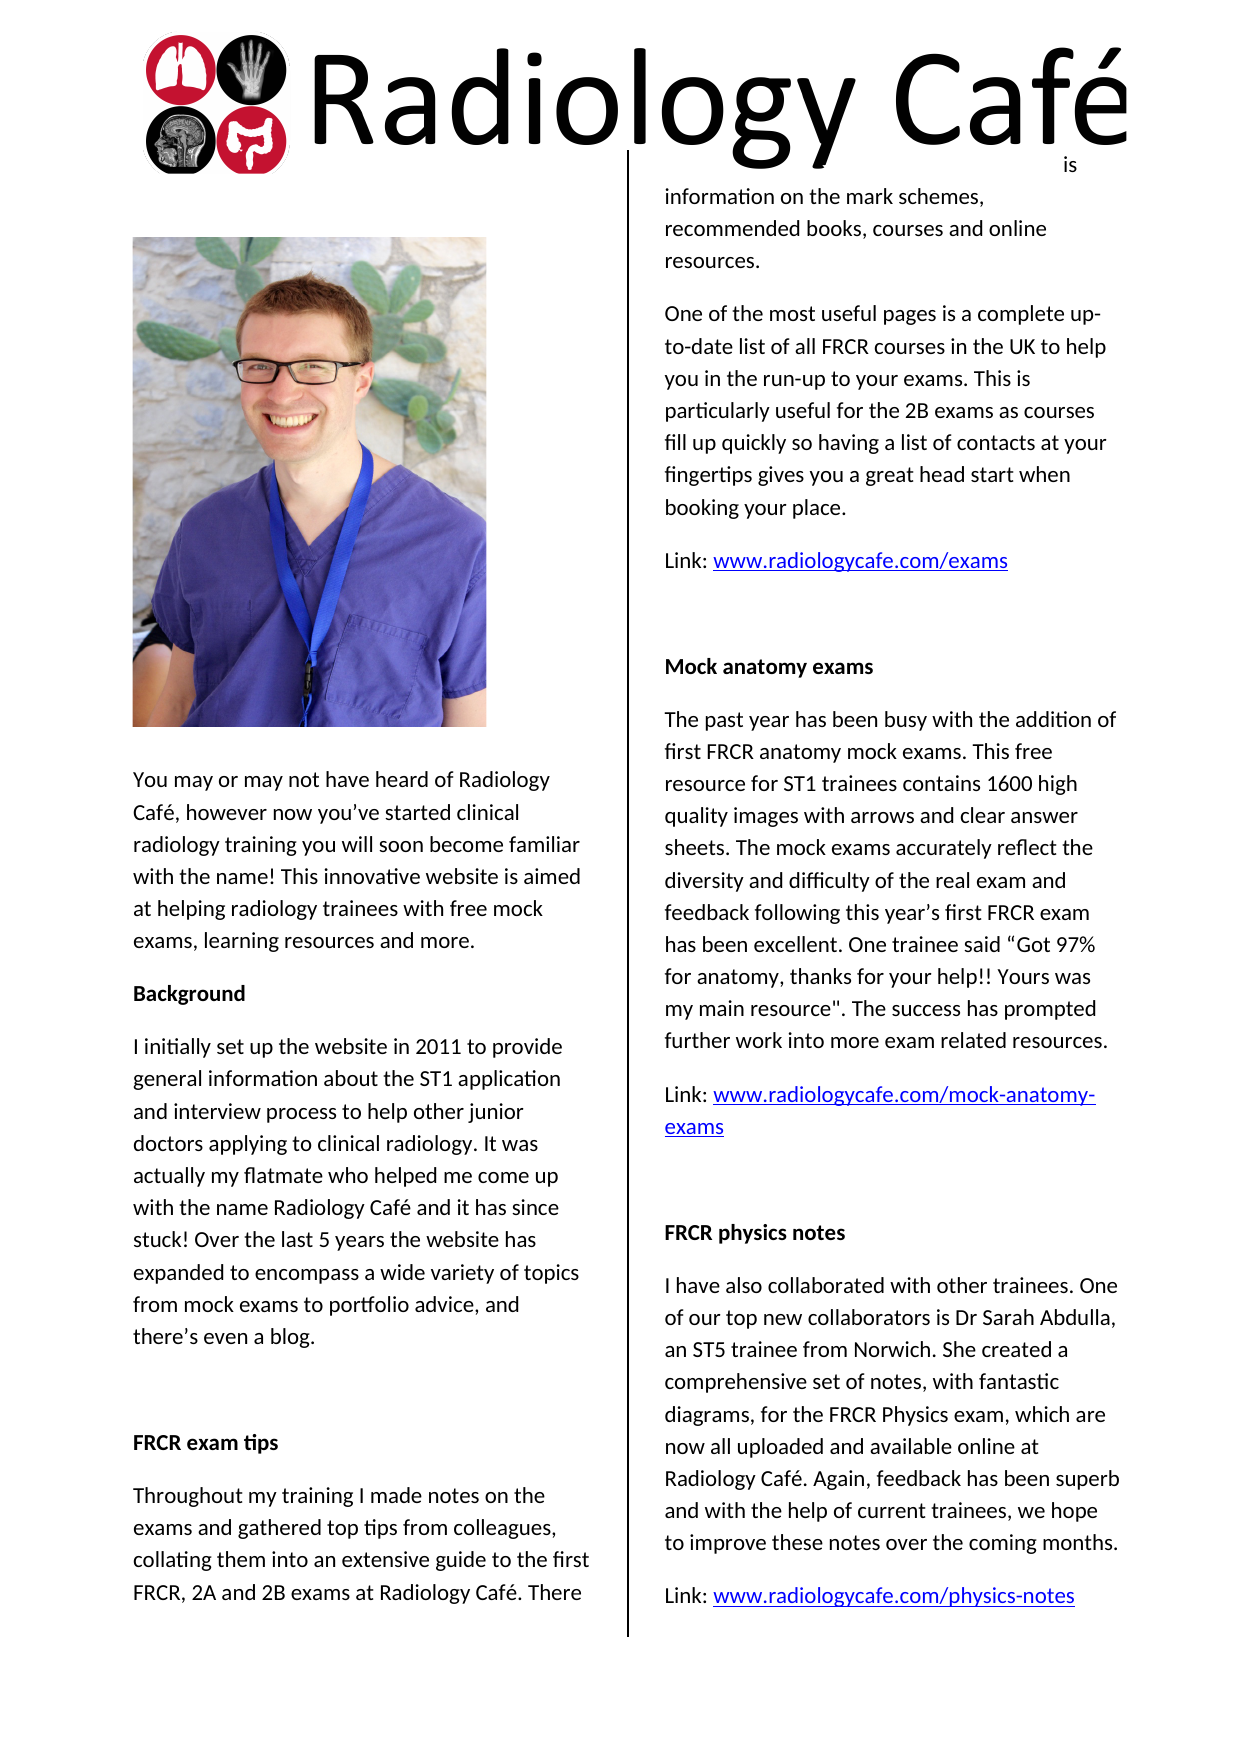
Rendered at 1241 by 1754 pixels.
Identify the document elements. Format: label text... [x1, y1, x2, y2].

text Background [133, 979, 591, 1007]
text Mock anatomy exams [664, 652, 1122, 680]
text FRCR exam tips [133, 1428, 591, 1456]
picture [132, 237, 487, 725]
text I have also collaborated with other trainees. One of our top new collaborators is Dr Sarah Abdulla, an ST5 trainee from Norwich. She created a comprehensive set of notes, with fantastic diagrams, for the FRCR Physics exam, which are now all uploaded and available online at Radiology Café. Again, feedback has been superb and with the help of current trainees, we hope to improve these notes over the coming months. [664, 1271, 1122, 1556]
picture [142, 31, 1125, 174]
text I initially set up the website in 2011 to provide general information about the ST1 application and interview process to help other junior doctors applying to clinical radiology. It was actually my flatmate who helped me come up with the name Radiology Café and it has since stuck! Over the last 5 years the website has expanded to encompass a wide variety of topics from mock exams to portfolio advice, and there’s even a blog. [133, 1032, 591, 1350]
text Link: www.radiologycafe.com/exams [664, 546, 1122, 574]
text One of the most useful pages is a complete up-to-date list of all FRCR courses in the UK to help you in the run-up to your exams. This is particularly useful for the 2B exams as courses fill up quickly so having a list of contacts at your fingertips gives you a great head start when booking your place. [664, 299, 1122, 521]
text Throughout my training I made notes on the exams and gathered top tips from colleagues, collating them into an extensive guide to the first FRCR, 2A and 2B exams at Radiology Café. There is information on the mark schemes, recommended books, courses and online resources. [664, 150, 1122, 274]
text FRCR physics notes [664, 1218, 1122, 1246]
text Link: www.radiologycafe.com/mock-anatomy-exams [664, 1080, 1122, 1140]
text The past year has been busy with the addition of first FRCR anatomy mock exams. This free resource for ST1 trainees contains 1600 high quality images with arrows and clear answer sheets. The mock exams accurately reflect the diversity and difficulty of the real exam and feedback following this year’s first FRCR exam has been excellent. One trainee said “Got 97% for anatomy, thanks for your help!! Yours was my main resource". The success has prompted further work into more exam related resources. [664, 705, 1122, 1055]
text Throughout my training I made notes on the exams and gathered top tips from colleagues, collating them into an extensive guide to the first FRCR, 2A and 2B exams at Radiology Café. There is information on the mark schemes, recommended books, courses and online resources. [133, 1481, 591, 1606]
text Link: www.radiologycafe.com/physics-notes [664, 1581, 1122, 1609]
text You may or may not have heard of Radiology Café, however now you’ve started clinical radiology training you will soon become familiar with the name! This innovative website is aimed at helping radiology trainees with free mock exams, learning resources and more. [133, 765, 591, 954]
